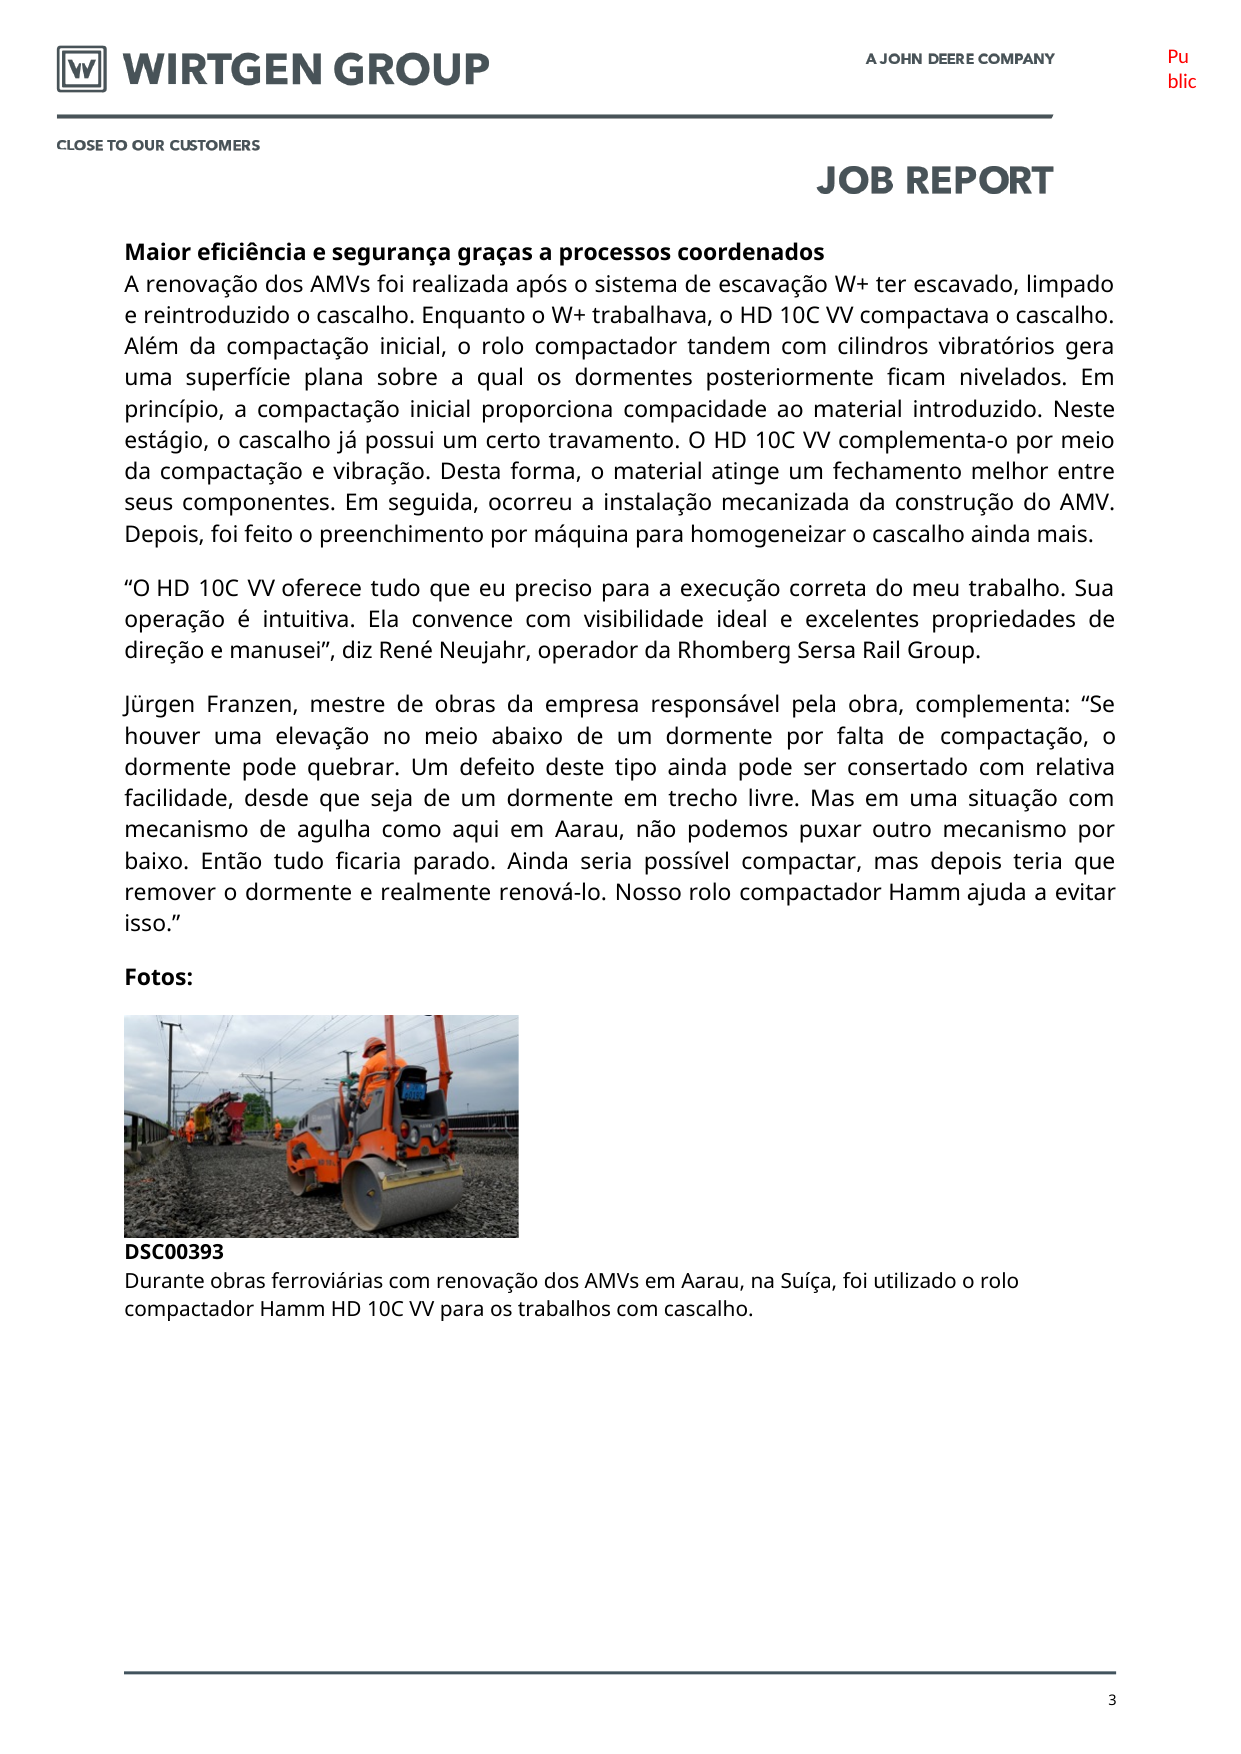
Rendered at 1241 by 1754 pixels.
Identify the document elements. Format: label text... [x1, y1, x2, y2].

picture [53, 45, 1062, 196]
text Durante obras ferroviárias com renovação dos AMVs em Aarau, na Suíça, foi utilizado o rolo compactador Hamm HD 10C VV para os trabalhos com cascalho. [124, 1266, 1116, 1351]
picture [124, 1015, 519, 1238]
text Maior eficiência e segurança graças a processos coordenados [124, 236, 1116, 267]
text A renovação dos AMVs foi realizada após o sistema de escavação W+ ter escavado, limpado e reintroduzido o cascalho. Enquanto o W+ trabalhava, o HD 10C VV compactava o cascalho. Além da compactação inicial, o rolo compactador tandem com cilindros vibratórios gera uma superfície plana sobre a qual os dormentes posteriormente ficam nivelados. Em princípio, a compactação inicial proporciona compacidade ao material introduzido. Neste estágio, o cascalho já possui um certo travamento. O HD 10C VV complementa-o por meio da compactação e vibração. Desta forma, o material atinge um fechamento melhor entre seus componentes. Em seguida, ocorreu a instalação mecanizada da construção do AMV. Depois, foi feito o preenchimento por máquina para homogeneizar o cascalho ainda mais. [124, 267, 1116, 549]
text “O HD 10C VV oferece tudo que eu preciso para a execução correta do meu trabalho. Sua operação é intuitiva. Ela convence com visibilidade ideal e excelentes propriedades de direção e manusei”, diz René Neujahr, operador da Rhomberg Sersa Rail Group. [124, 572, 1116, 665]
text Fotos: [124, 961, 1116, 992]
text Jürgen Franzen, mestre de obras da empresa responsável pela obra, complementa: “Se houver uma elevação no meio abaixo de um dormente por falta de compactação, o dormente pode quebrar. Um defeito deste tipo ainda pode ser consertado com relativa facilidade, desde que seja de um dormente em trecho livre. Mas em uma situação com mecanismo de agulha como aqui em Aarau, não podemos puxar outro mecanismo por baixo. Então tudo ficaria parado. Ainda seria possível compactar, mas depois teria que remover o dormente e realmente renová-lo. Nosso rolo compactador Hamm ajuda a evitar isso.” [180, 876, 1116, 938]
